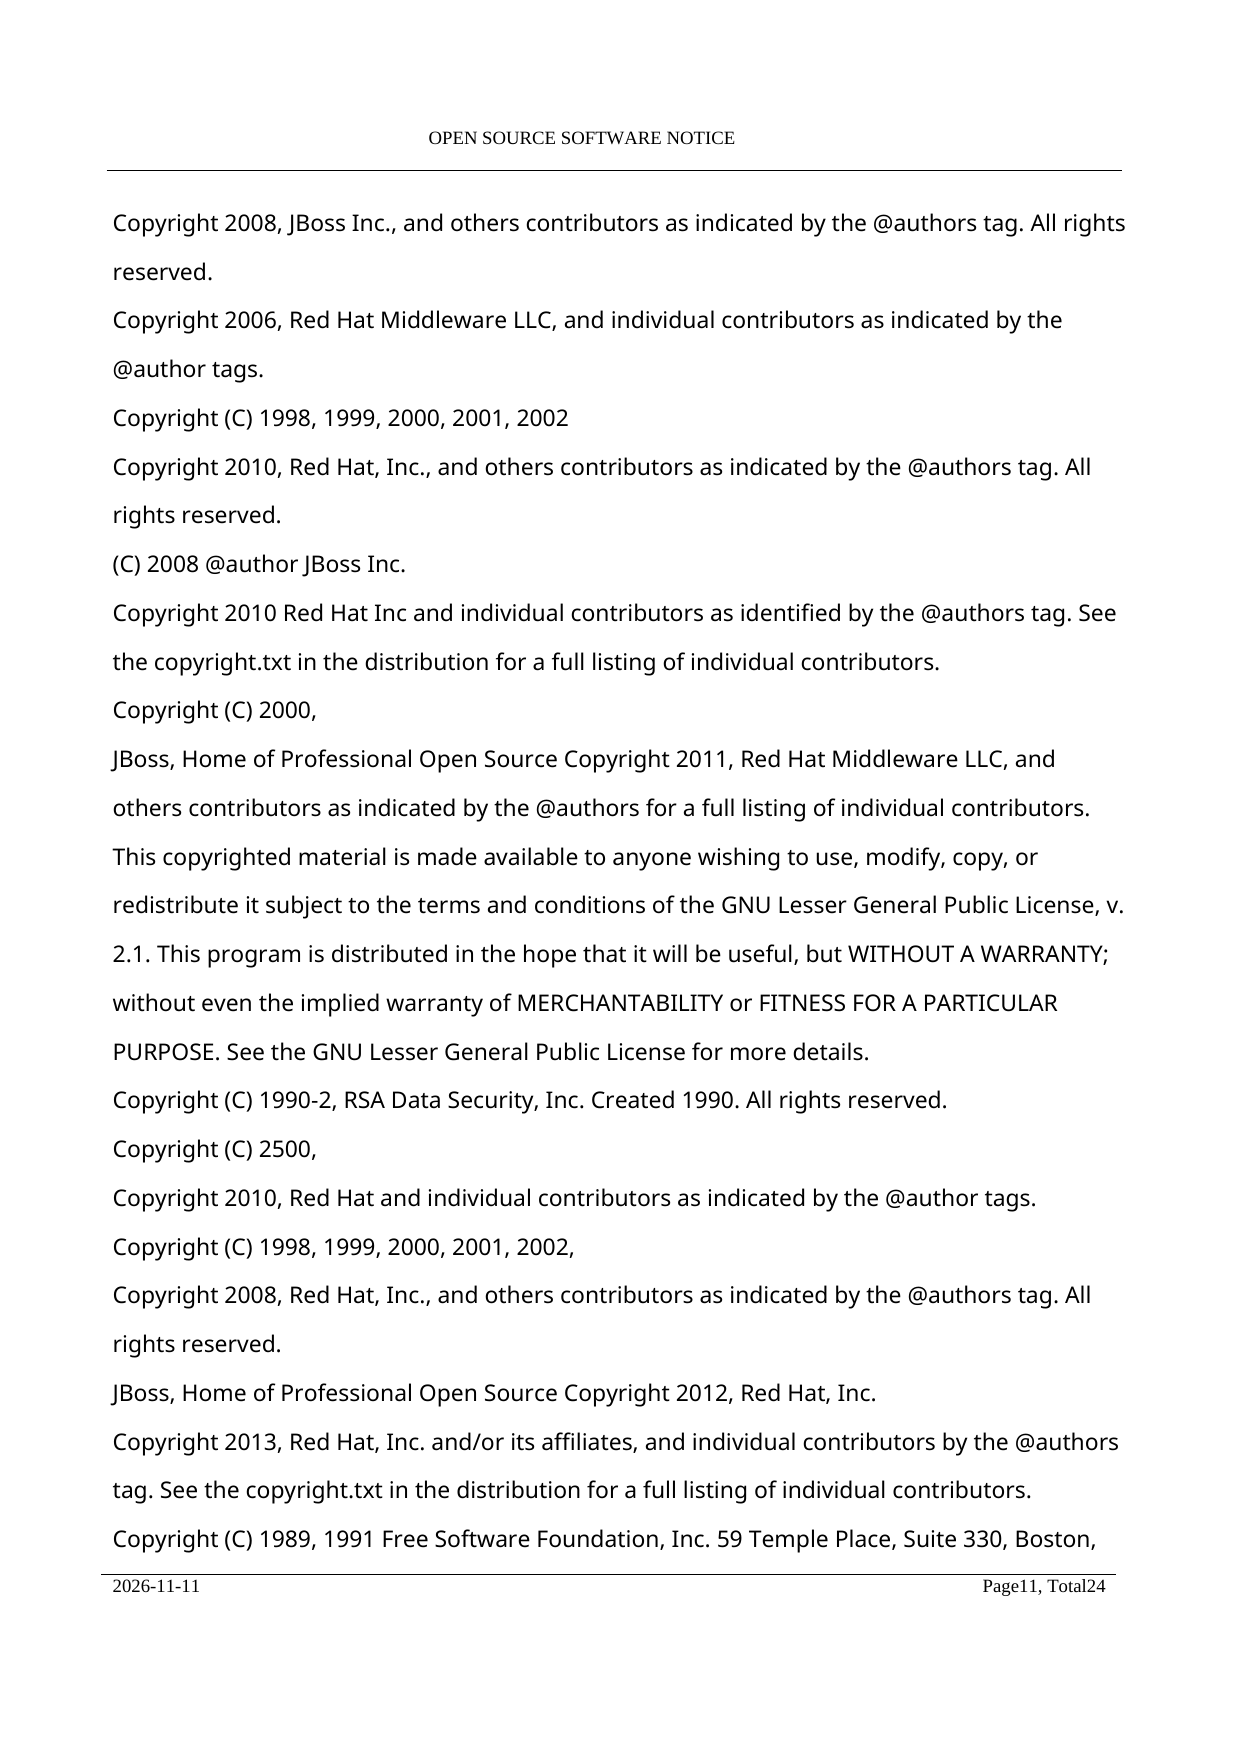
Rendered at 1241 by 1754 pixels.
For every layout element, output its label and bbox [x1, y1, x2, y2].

text [112, 206, 1128, 1555]
